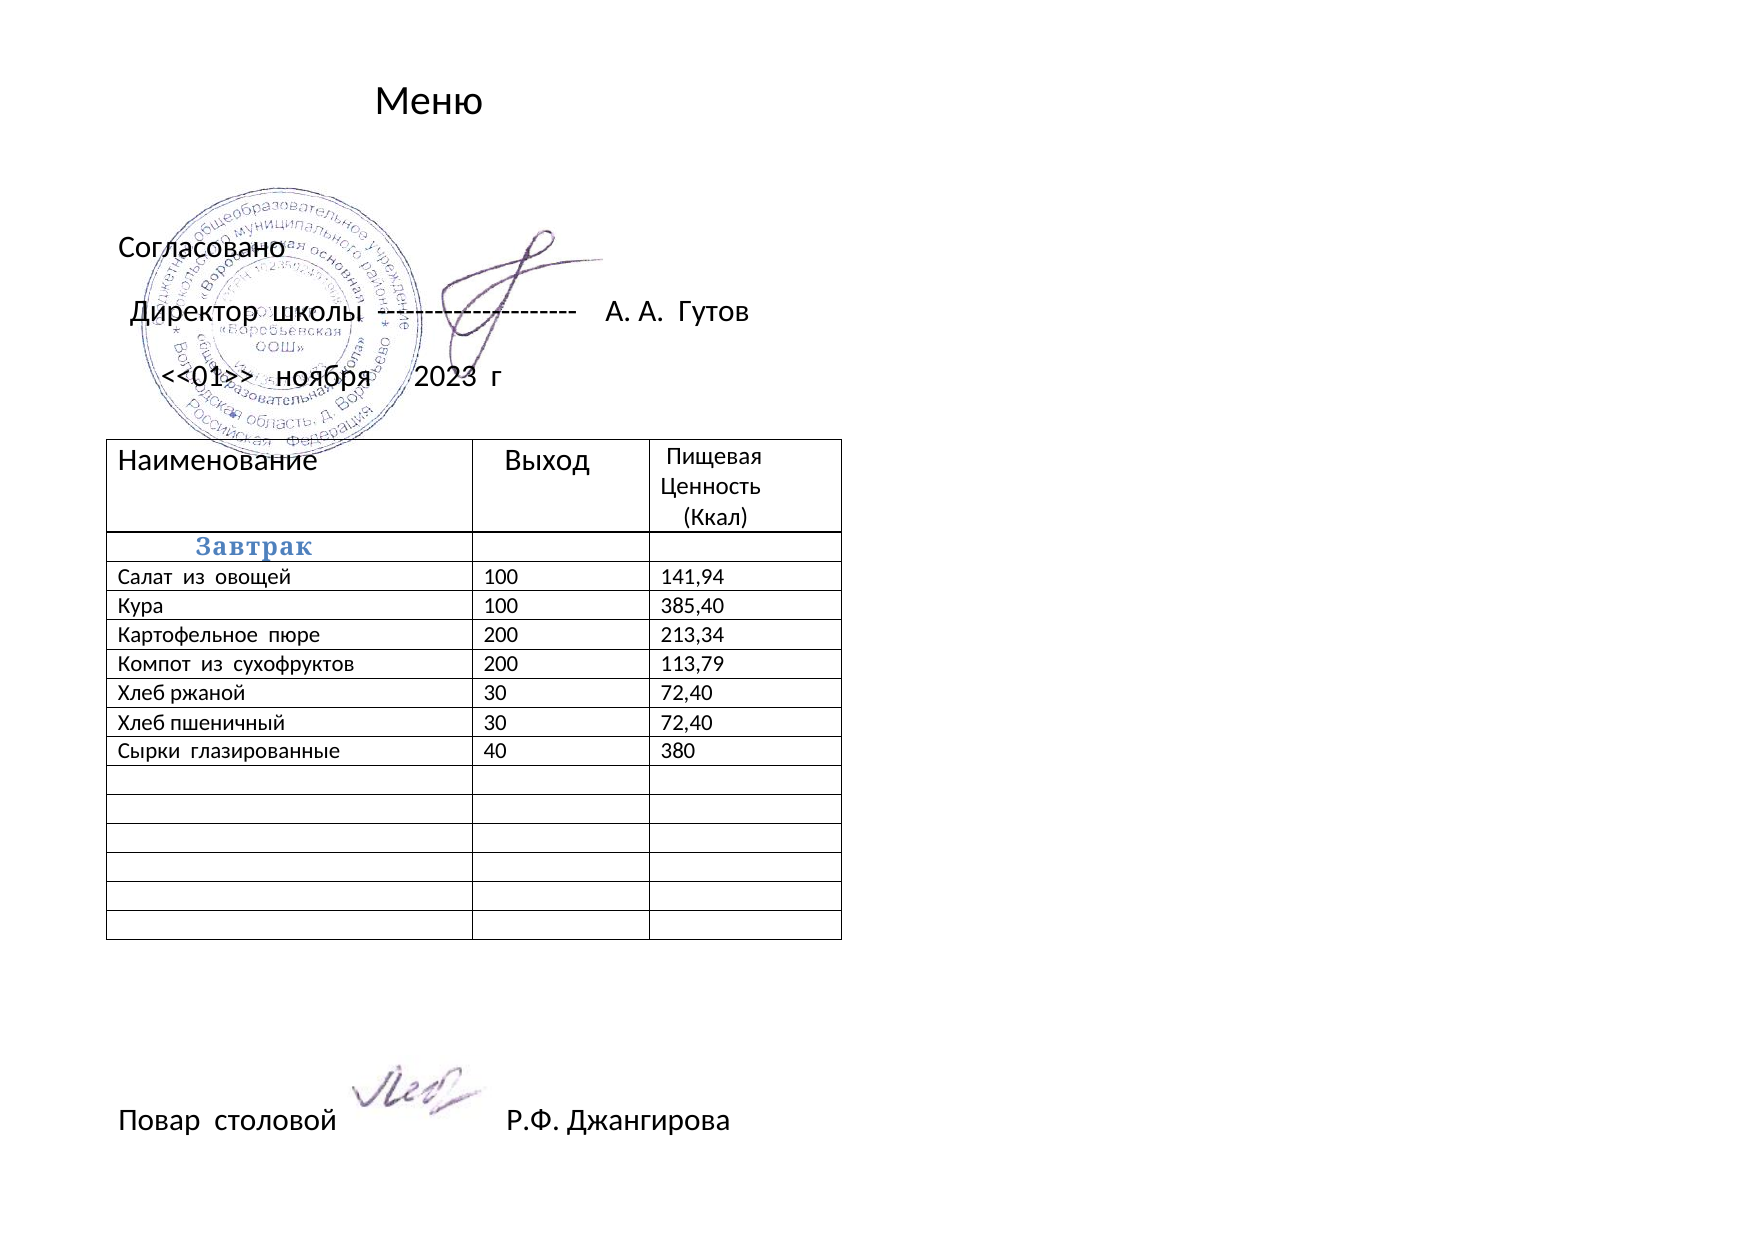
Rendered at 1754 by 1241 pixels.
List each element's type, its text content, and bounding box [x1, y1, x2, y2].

table_cell [473, 882, 649, 910]
table_cell 385,40 [650, 591, 841, 619]
table_cell 113,79 [650, 650, 841, 677]
table_cell [107, 853, 472, 881]
table_cell [107, 766, 472, 794]
text Директор школы --------------------- А. А. Гутов [118, 292, 1636, 330]
table_cell 380 [650, 737, 841, 765]
table_cell [650, 911, 841, 939]
table_cell Хлеб ржаной [107, 679, 472, 707]
table_cell [107, 882, 472, 910]
table_cell 72,40 [650, 708, 841, 736]
table_cell 40 [473, 737, 649, 765]
table_cell [473, 766, 649, 794]
table_cell [650, 795, 841, 823]
table_cell [473, 853, 649, 881]
table_cell [650, 853, 841, 881]
table_cell [650, 882, 841, 910]
table_cell Хлеб пшеничный [107, 708, 472, 736]
table_cell Сырки глазированные [107, 737, 472, 765]
table_cell Картофельное пюре [107, 620, 472, 648]
table_header Выход [473, 440, 649, 531]
table_header Наименование [107, 440, 472, 531]
table_cell [650, 766, 841, 794]
table_cell [473, 533, 649, 561]
table_cell 200 [473, 620, 649, 648]
table_cell 100 [473, 591, 649, 619]
table_cell [650, 533, 841, 561]
table_cell [473, 824, 649, 852]
table_cell 30 [473, 708, 649, 736]
table_cell [107, 795, 472, 823]
text Повар столовой Р.Ф. Джангирова [118, 1055, 1636, 1138]
table_cell [473, 795, 649, 823]
picture [135, 265, 604, 292]
table_cell 200 [473, 650, 649, 677]
picture [346, 1055, 497, 1130]
text <<01>> ноября 2023 г [118, 356, 1636, 394]
table_cell [107, 911, 472, 939]
picture [135, 185, 436, 227]
table_cell [107, 824, 472, 852]
table_cell [650, 824, 841, 852]
text Согласовано [118, 227, 1636, 265]
table_cell 30 [473, 679, 649, 707]
table_cell 213,34 [650, 620, 841, 648]
picture [135, 394, 436, 439]
table_cell Салат из овощей [107, 562, 472, 590]
table_cell Кура [107, 591, 472, 619]
table_cell Завтрак [107, 533, 472, 561]
table_cell 141,94 [650, 562, 841, 590]
table_cell 100 [473, 562, 649, 590]
table_cell [473, 911, 649, 939]
table_cell 72,40 [650, 679, 841, 707]
table_header Пищевая Ценность (Ккал) [650, 440, 841, 531]
picture [135, 330, 604, 356]
table_cell Компот из сухофруктов [107, 650, 472, 677]
